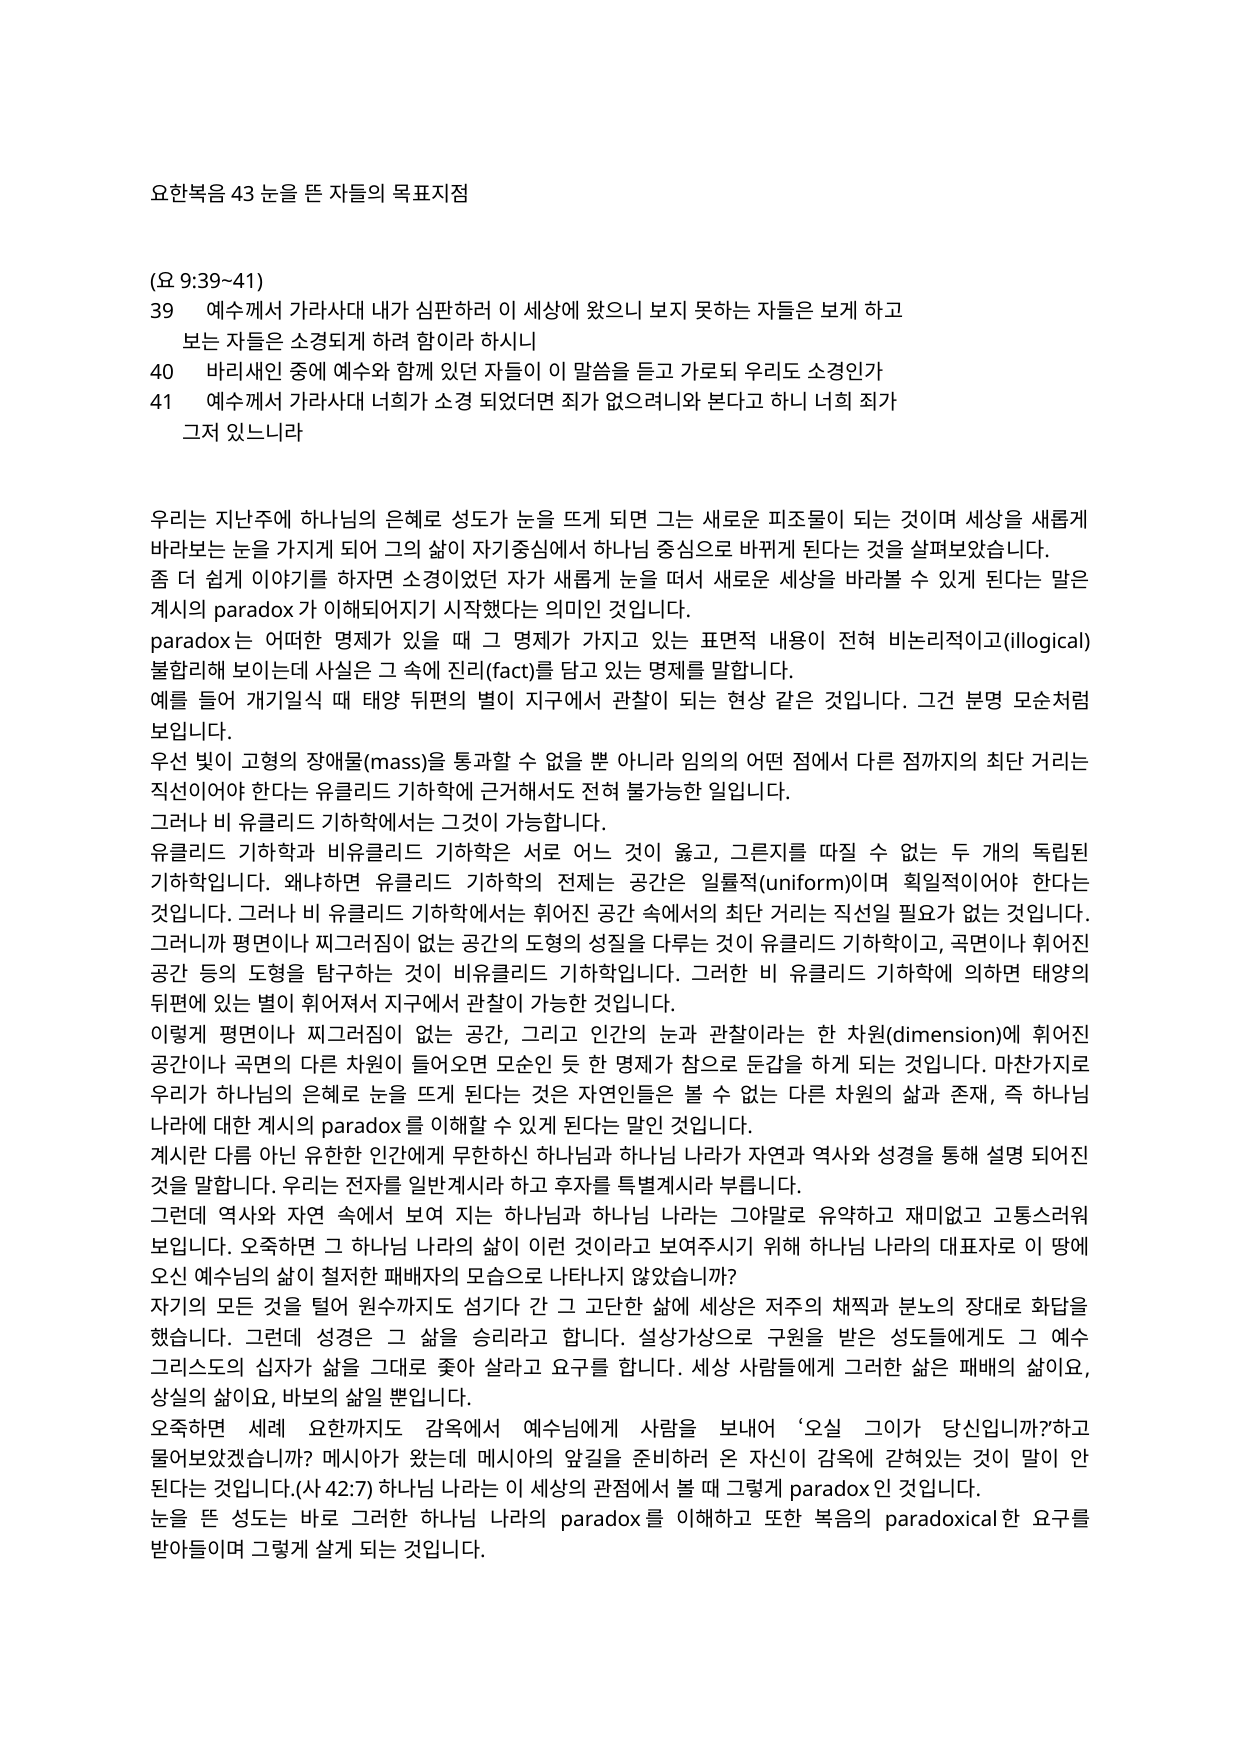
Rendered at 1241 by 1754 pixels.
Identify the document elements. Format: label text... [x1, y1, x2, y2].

text paradox는 어떠한 명제가 있을 때 그 명제가 가지고 있는 표면적 내용이 전혀 비논리적이고(illogical)불합리해 보이는데 사실은 그 속에 진리(fact)를 담고 있는 명제를 말합니다. [150, 624, 1090, 684]
text 예를 들어 개기일식 때 태양 뒤편의 별이 지구에서 관찰이 되는 현상 같은 것입니다. 그건 분명 모순처럼 보입니다. [150, 684, 1090, 745]
text 좀 더 쉽게 이야기를 하자면 소경이었던 자가 새롭게 눈을 떠서 새로운 세상을 바라볼 수 있게 된다는 말은 계시의 paradox가 이해되어지기 시작했다는 의미인 것입니다. [150, 563, 1090, 624]
text 그저 있느니라 [150, 416, 1090, 446]
text 39 예수께서 가라사대 내가 심판하러 이 세상에 왔으니 보지 못하는 자들은 보게 하고 [150, 295, 1090, 325]
text 요한복음43 눈을 뜬 자들의 목표지점 [150, 177, 1090, 207]
text 자기의 모든 것을 털어 원수까지도 섬기다 간 그 고단한 삶에 세상은 저주의 채찍과 분노의 장대로 화답을 했습니다. 그런데 성경은 그 삶을 승리라고 합니다. 설상가상으로 구원을 받은 성도들에게도 그 예수 그리스도의 십자가 삶을 그대로 좇아 살라고 요구를 합니다. 세상 사람들에게 그러한 삶은 패배의 삶이요, 상실의 삶이요, 바보의 삶일 뿐입니다. [150, 1291, 1090, 1412]
text 이렇게 평면이나 찌그러짐이 없는 공간, 그리고 인간의 눈과 관찰이라는 한 차원(dimension)에 휘어진 공간이나 곡면의 다른 차원이 들어오면 모순인 듯 한 명제가 참으로 둔갑을 하게 되는 것입니다. 마찬가지로 우리가 하나님의 은혜로 눈을 뜨게 된다는 것은 자연인들은 볼 수 없는 다른 차원의 삶과 존재, 즉 하나님 나라에 대한 계시의 paradox를 이해할 수 있게 된다는 말인 것입니다. [150, 1018, 1090, 1139]
text (요9:39~41) [150, 264, 1090, 295]
text 41 예수께서 가라사대 너희가 소경 되었더면 죄가 없으려니와 본다고 하니 너희 죄가 [150, 386, 1090, 416]
text 그러나 비 유클리드 기하학에서는 그것이 가능합니다. [150, 806, 1090, 836]
text 오죽하면 세례 요한까지도 감옥에서 예수님에게 사람을 보내어 ‘오실 그이가 당신입니까?’하고 물어보았겠습니까? 메시아가 왔는데 메시아의 앞길을 준비하러 온 자신이 감옥에 갇혀있는 것이 말이 안 된다는 것입니다.(사42:7) 하나님 나라는 이 세상의 관점에서 볼 때 그렇게 paradox인 것입니다. [150, 1412, 1090, 1503]
text 우리는 지난주에 하나님의 은혜로 성도가 눈을 뜨게 되면 그는 새로운 피조물이 되는 것이며 세상을 새롭게 바라보는 눈을 가지게 되어 그의 삶이 자기중심에서 하나님 중심으로 바뀌게 된다는 것을 살펴보았습니다. [150, 503, 1090, 563]
text 40 바리새인 중에 예수와 함께 있던 자들이 이 말씀을 듣고 가로되 우리도 소경인가 [150, 355, 1090, 386]
text 그런데 역사와 자연 속에서 보여 지는 하나님과 하나님 나라는 그야말로 유약하고 재미없고 고통스러워 보입니다. 오죽하면 그 하나님 나라의 삶이 이런 것이라고 보여주시기 위해 하나님 나라의 대표자로 이 땅에 오신 예수님의 삶이 철저한 패배자의 모습으로 나타나지 않았습니까? [150, 1200, 1090, 1291]
text 유클리드 기하학과 비유클리드 기하학은 서로 어느 것이 옳고, 그른지를 따질 수 없는 두 개의 독립된 기하학입니다. 왜냐하면 유클리드 기하학의 전제는 공간은 일률적(uniform)이며 획일적이어야 한다는 것입니다. 그러나 비 유클리드 기하학에서는 휘어진 공간 속에서의 최단 거리는 직선일 필요가 없는 것입니다. 그러니까 평면이나 찌그러짐이 없는 공간의 도형의 성질을 다루는 것이 유클리드 기하학이고, 곡면이나 휘어진 공간 등의 도형을 탐구하는 것이 비유클리드 기하학입니다. 그러한 비 유클리드 기하학에 의하면 태양의 뒤편에 있는 별이 휘어져서 지구에서 관찰이 가능한 것입니다. [150, 836, 1090, 1018]
text 우선 빛이 고형의 장애물(mass)을 통과할 수 없을 뿐 아니라 임의의 어떤 점에서 다른 점까지의 최단 거리는 직선이어야 한다는 유클리드 기하학에 근거해서도 전혀 불가능한 일입니다. [150, 745, 1090, 806]
text 눈을 뜬 성도는 바로 그러한 하나님 나라의 paradox를 이해하고 또한 복음의 paradoxical한 요구를 받아들이며 그렇게 살게 되는 것입니다. [150, 1503, 1090, 1563]
text 계시란 다름 아닌 유한한 인간에게 무한하신 하나님과 하나님 나라가 자연과 역사와 성경을 통해 설명 되어진 것을 말합니다. 우리는 전자를 일반계시라 하고 후자를 특별계시라 부릅니다. [150, 1139, 1090, 1200]
text 보는 자들은 소경되게 하려 함이라 하시니 [150, 325, 1090, 355]
